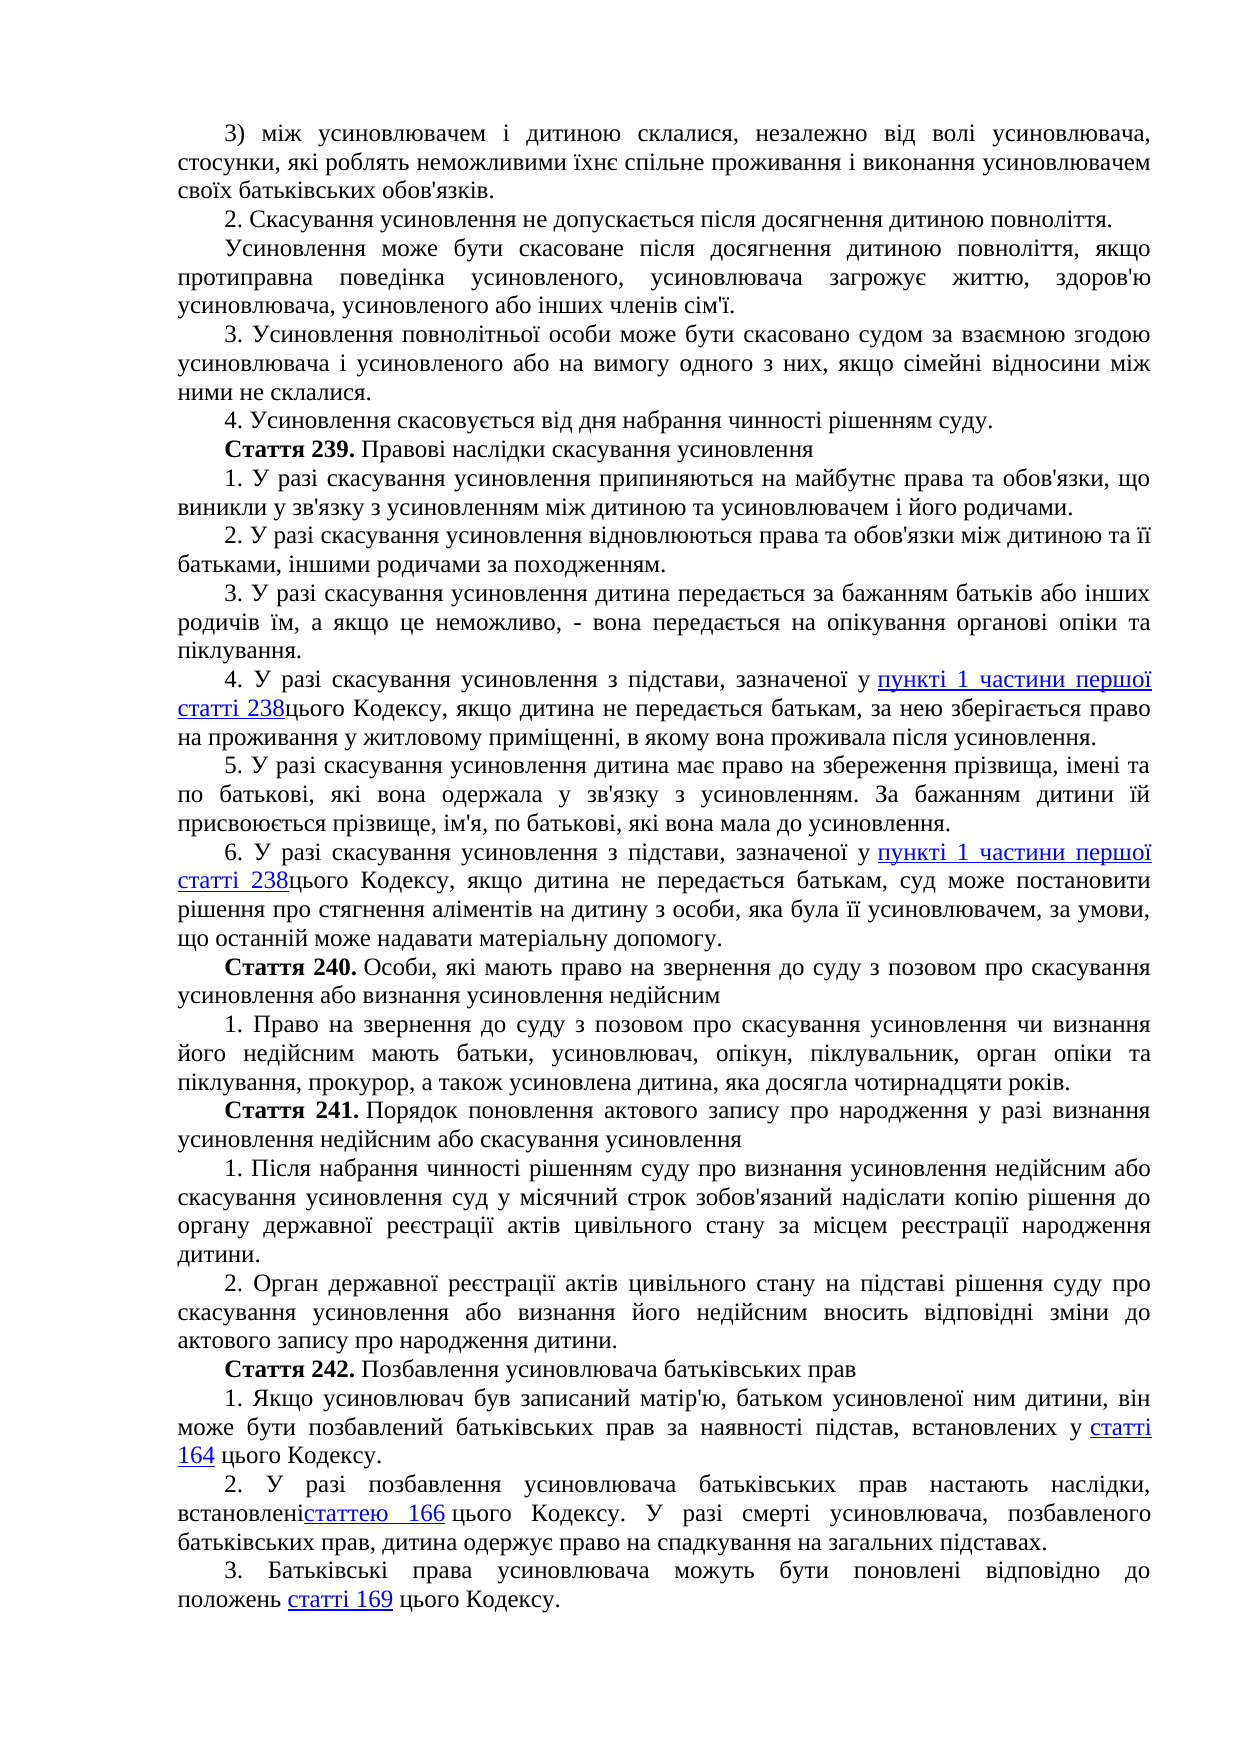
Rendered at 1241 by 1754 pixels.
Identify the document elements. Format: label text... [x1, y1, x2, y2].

text 6. У разі скасування усиновлення з підстави, зазначеної у пункті 1 частини першої статті 238цього Кодексу, якщо дитина не передається батькам, суд може постановити рішення про стягнення аліментів на дитину з особи, яка була її усиновлювачем, за умови, що останній може надавати матеріальну допомогу. [177, 837, 1152, 952]
text Стаття 242. Позбавлення усиновлювача батьківських прав [177, 1354, 1152, 1383]
text 3. Батьківські права усиновлювача можуть бути поновлені відповідно до положень статті 169 цього Кодексу. [177, 1556, 1152, 1613]
text Стаття 241. Порядок поновлення актового запису про народження у разі визнання усиновлення недійсним або скасування усиновлення [177, 1096, 1152, 1153]
text 4. Усиновлення скасовується від дня набрання чинності рішенням суду. [177, 406, 1152, 434]
text 3) між усиновлювачем і дитиною склалися, незалежно від волі усиновлювача, стосунки, які роблять неможливими їхнє спільне проживання і виконання усиновлювачем своїх батьківських обов'язків. [177, 118, 1152, 204]
text 5. У разі скасування усиновлення дитина має право на збереження прізвища, імені та по батькові, які вона одержала у зв'язку з усиновленням. За бажанням дитини їй присвоюється прізвище, ім'я, по батькові, які вона мала до усиновлення. [177, 751, 1152, 837]
text 1. У разі скасування усиновлення припиняються на майбутнє права та обов'язки, що виникли у зв'язку з усиновленням між дитиною та усиновлювачем і його родичами. [177, 463, 1152, 521]
text 1. Право на звернення до суду з позовом про скасування усиновлення чи визнання його недійсним мають батьки, усиновлювач, опікун, піклувальник, орган опіки та піклування, прокурор, а також усиновлена дитина, яка досягла чотирнадцяти років. [177, 1009, 1152, 1096]
text 1. Після набрання чинності рішенням суду про визнання усиновлення недійсним або скасування усиновлення суд у місячний строк зобов'язаний надіслати копію рішення до органу державної реєстрації актів цивільного стану за місцем реєстрації народження дитини. [177, 1153, 1152, 1268]
text Стаття 240. Особи, які мають право на звернення до суду з позовом про скасування усиновлення або визнання усиновлення недійсним [177, 952, 1152, 1009]
text 4. У разі скасування усиновлення з підстави, зазначеної у пункті 1 частини першої статті 238цього Кодексу, якщо дитина не передається батькам, за нею зберігається право на проживання у житловому приміщенні, в якому вона проживала після усиновлення. [177, 664, 1152, 751]
text 2. Орган державної реєстрації актів цивільного стану на підставі рішення суду про скасування усиновлення або визнання його недійсним вносить відповідні зміни до актового запису про народження дитини. [177, 1268, 1152, 1354]
text Стаття 239. Правові наслідки скасування усиновлення [177, 434, 1152, 463]
text 1. Якщо усиновлювач був записаний матір'ю, батьком усиновленої ним дитини, він може бути позбавлений батьківських прав за наявності підстав, встановлених у статті 164 цього Кодексу. [177, 1383, 1152, 1469]
text 2. Скасування усиновлення не допускається після досягнення дитиною повноліття. [177, 204, 1152, 233]
text 2. У разі позбавлення усиновлювача батьківських прав настають наслідки, встановленістаттею 166 цього Кодексу. У разі смерті усиновлювача, позбавленого батьківських прав, дитина одержує право на спадкування на загальних підставах. [177, 1469, 1152, 1556]
text Усиновлення може бути скасоване після досягнення дитиною повноліття, якщо протиправна поведінка усиновленого, усиновлювача загрожує життю, здоров'ю усиновлювача, усиновленого або інших членів сім'ї. [177, 233, 1152, 319]
text 3. У разі скасування усиновлення дитина передається за бажанням батьків або інших родичів їм, а якщо це неможливо, - вона передається на опікування органові опіки та піклування. [177, 578, 1152, 664]
text 2. У разі скасування усиновлення відновлюються права та обов'язки між дитиною та її батьками, іншими родичами за походженням. [177, 521, 1152, 578]
text 3. Усиновлення повнолітньої особи може бути скасовано судом за взаємною згодою усиновлювача і усиновленого або на вимогу одного з них, якщо сімейні відносини між ними не склалися. [177, 319, 1152, 406]
